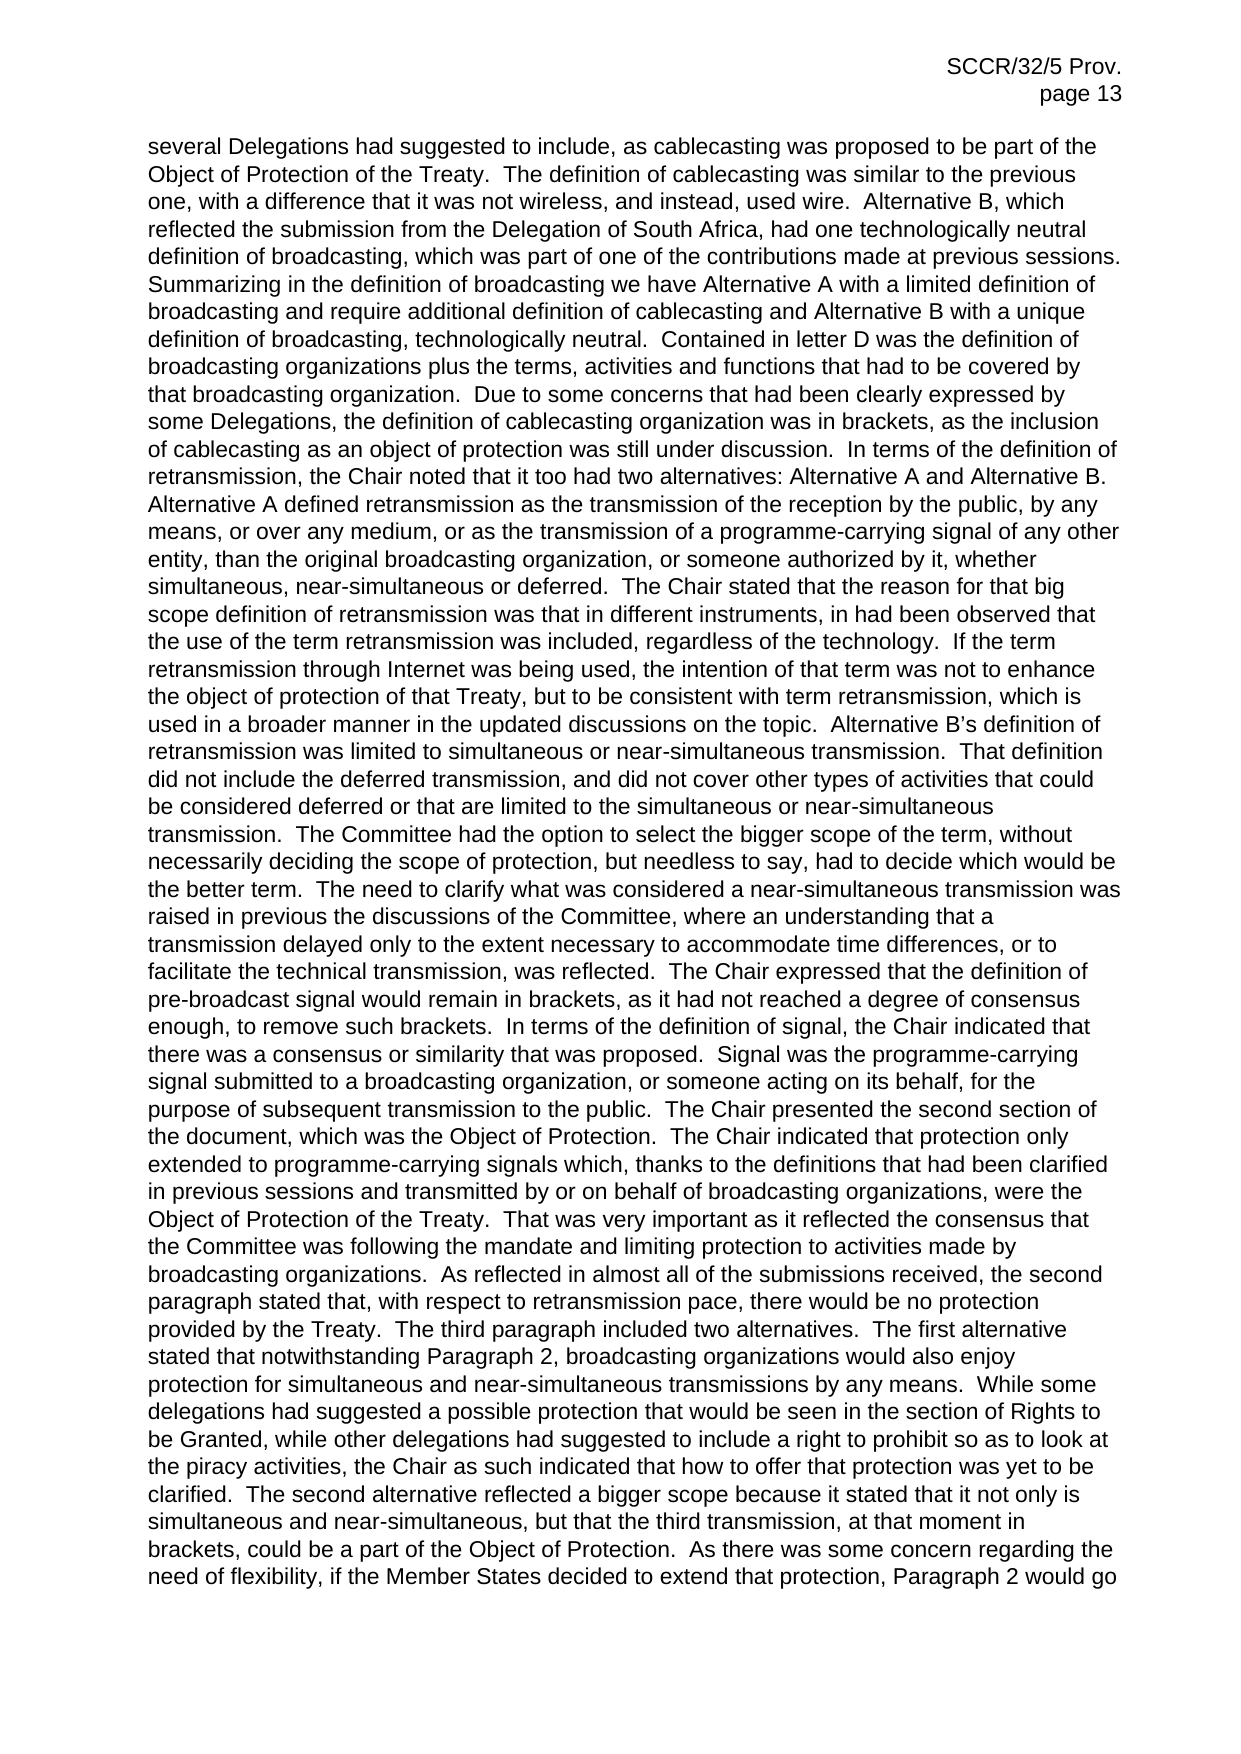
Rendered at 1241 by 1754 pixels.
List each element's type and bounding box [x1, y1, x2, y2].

list [148, 132, 1122, 1590]
